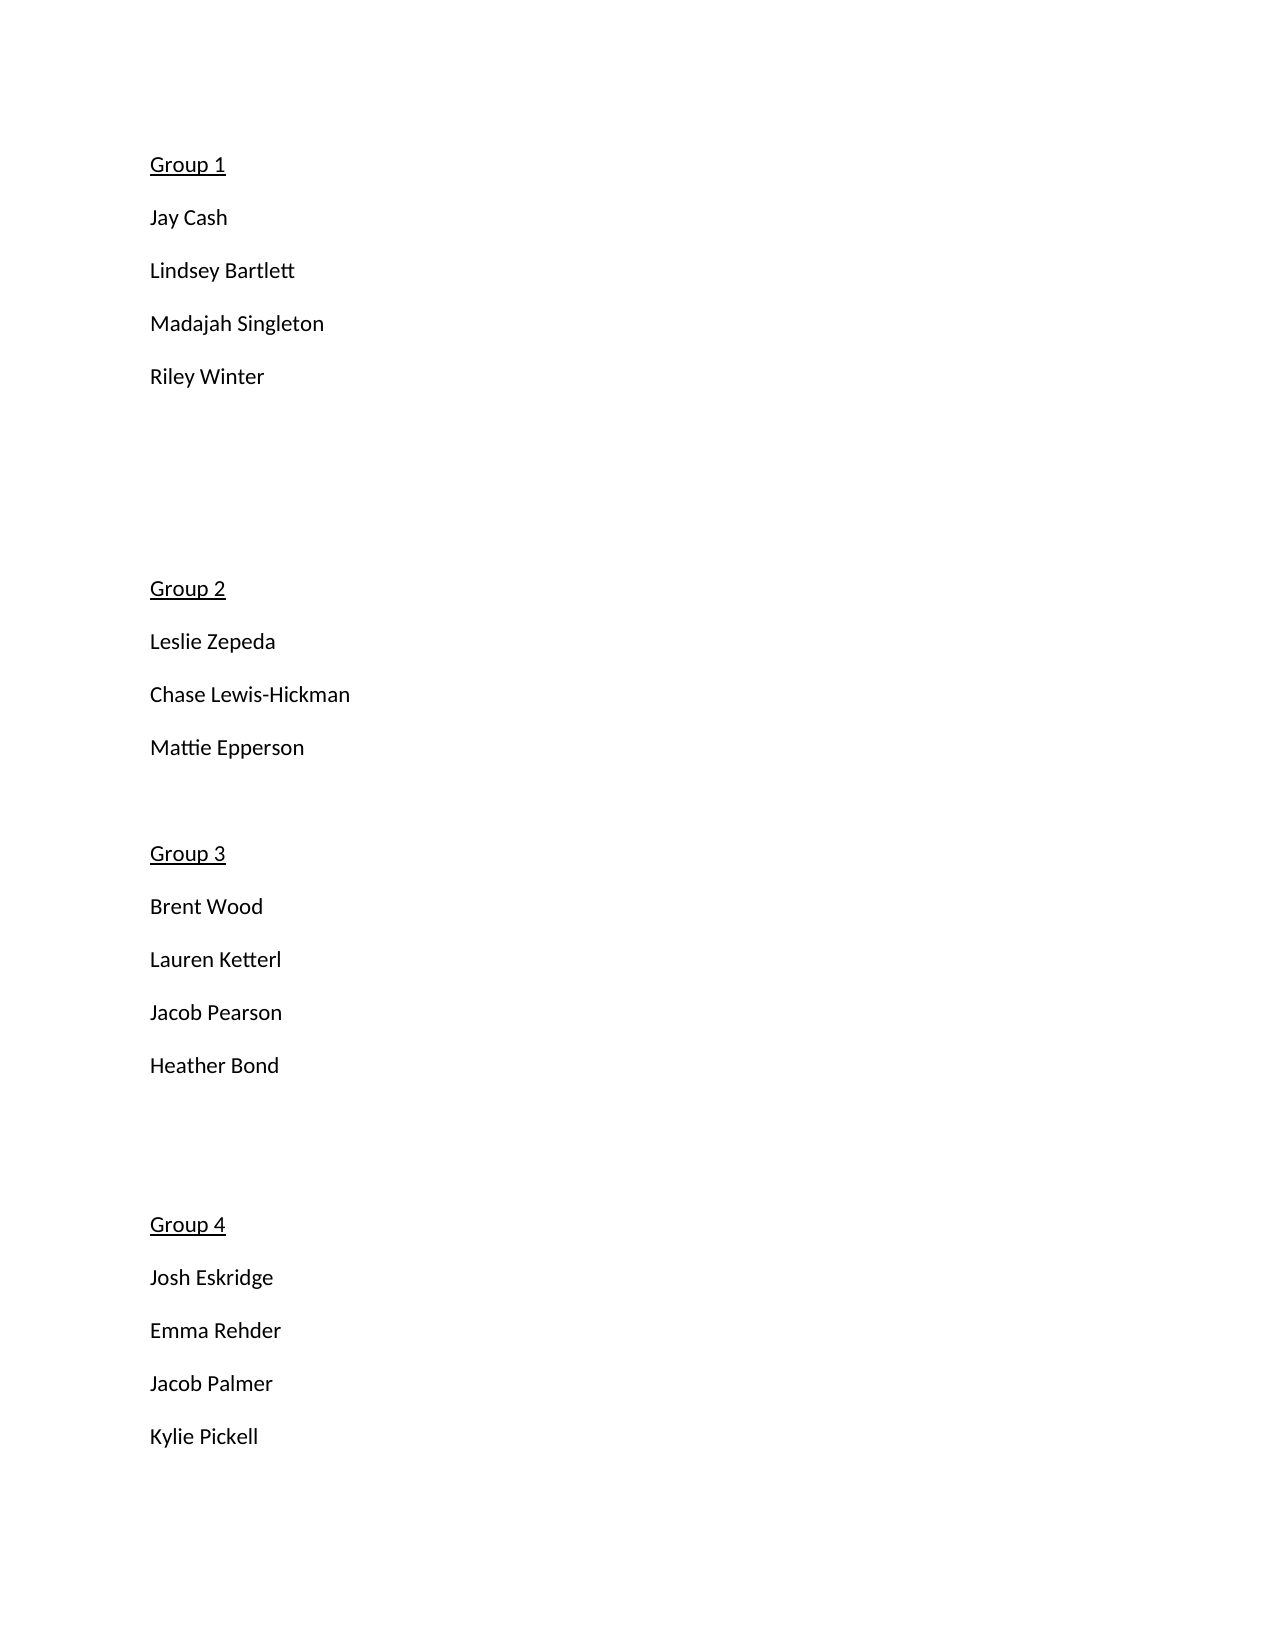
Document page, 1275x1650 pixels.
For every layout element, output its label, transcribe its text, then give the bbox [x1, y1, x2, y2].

text Kylie Pickell [150, 1422, 1125, 1451]
text Group 2 [150, 574, 1125, 602]
text Emma Rehder [150, 1316, 1125, 1344]
text Jacob Pearson [150, 998, 1125, 1026]
text Group 3 [150, 839, 1125, 867]
text Jacob Palmer [150, 1369, 1125, 1397]
text Group 4 [150, 1210, 1125, 1238]
text Brent Wood [150, 892, 1125, 920]
text Lindsey Bartlett [150, 256, 1125, 284]
text Jay Cash [150, 203, 1125, 231]
text Group 1 [150, 150, 1125, 178]
text Riley Winter [150, 362, 1125, 390]
text Leslie Zepeda [150, 627, 1125, 655]
text Heather Bond [150, 1051, 1125, 1079]
text Chase Lewis-Hickman [150, 680, 1125, 708]
text Madajah Singleton [150, 309, 1125, 337]
text Mattie Epperson [150, 733, 1125, 761]
text Lauren Ketterl [150, 945, 1125, 973]
text Josh Eskridge [150, 1263, 1125, 1291]
